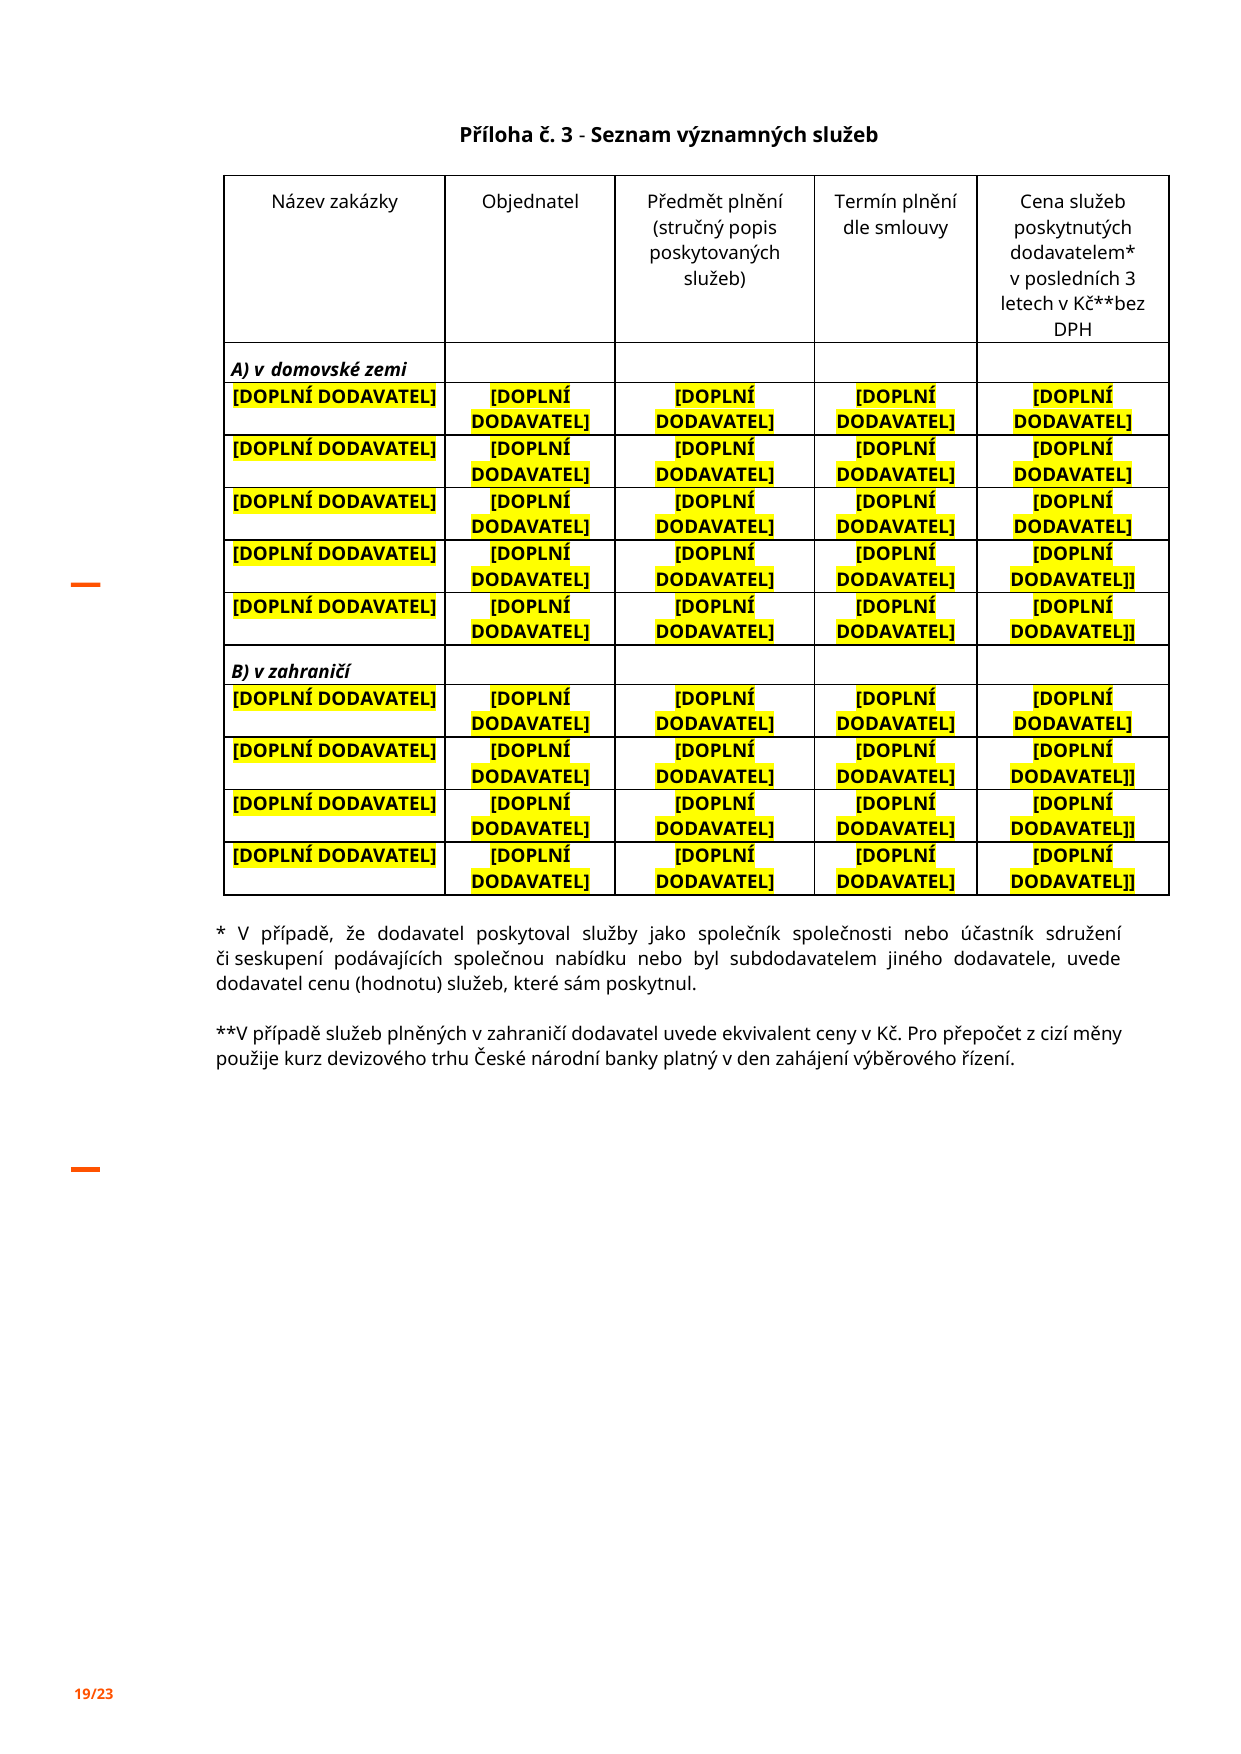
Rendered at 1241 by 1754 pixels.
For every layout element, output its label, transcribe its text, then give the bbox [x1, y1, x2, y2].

table_cell [DOPLNÍ DODAVATEL]] [1113, 541, 1168, 592]
table_cell [DOPLNÍ DODAVATEL] [616, 436, 675, 487]
table_cell [DOPLNÍ DODAVATEL] [616, 843, 675, 894]
table_cell [DOPLNÍ DODAVATEL] [815, 593, 856, 644]
table_cell [DOPLNÍ DODAVATEL] [616, 738, 675, 789]
table_cell [DOPLNÍ DODAVATEL] [616, 685, 675, 736]
table_cell [DOPLNÍ DODAVATEL] [570, 790, 614, 841]
table_cell A) v domovské zemi [225, 343, 444, 381]
table_cell [DOPLNÍ DODAVATEL] [225, 685, 444, 736]
table_cell [815, 343, 976, 381]
table_cell [DOPLNÍ DODAVATEL] [225, 593, 444, 644]
table_cell [DOPLNÍ DODAVATEL] [225, 436, 444, 487]
table_cell [DOPLNÍ DODAVATEL] [936, 436, 976, 487]
table_cell [DOPLNÍ DODAVATEL] [815, 488, 856, 539]
table_cell [DOPLNÍ DODAVATEL] [446, 541, 490, 592]
table_cell [DOPLNÍ DODAVATEL] [978, 436, 1033, 487]
table_cell [DOPLNÍ DODAVATEL]] [978, 593, 1033, 644]
table_cell [DOPLNÍ DODAVATEL] [616, 790, 675, 841]
table_cell [DOPLNÍ DODAVATEL] [815, 685, 856, 736]
table_cell [DOPLNÍ DODAVATEL] [570, 436, 614, 487]
table_cell [DOPLNÍ DODAVATEL]] [1113, 738, 1168, 789]
table_cell [DOPLNÍ DODAVATEL] [570, 738, 614, 789]
table_cell [DOPLNÍ DODAVATEL] [815, 436, 856, 487]
table_cell [DOPLNÍ DODAVATEL] [225, 541, 444, 592]
table_cell [446, 343, 614, 381]
text * V případě, že dodavatel poskytoval služby jako společník společnosti nebo účastník sdružení či seskupení podávajících společnou nabídku nebo byl subdodavatelem jiného dodavatele, uvede dodavatel cenu (hodnotu) služeb, které sám poskytnul. [216, 920, 1122, 995]
text Příloha č. 3 - Seznam významných služeb [216, 121, 1122, 149]
table_cell [DOPLNÍ DODAVATEL] [446, 593, 490, 644]
table_header Cena služeb poskytnutých dodavatelem* v posledních 3 letech v Kč**bez DPH [978, 176, 1168, 342]
table_cell [DOPLNÍ DODAVATEL] [446, 488, 490, 539]
table_cell [DOPLNÍ DODAVATEL] [570, 541, 614, 592]
table_cell [DOPLNÍ DODAVATEL] [446, 436, 490, 487]
table_cell [446, 646, 614, 683]
table_cell [DOPLNÍ DODAVATEL]] [978, 843, 1033, 894]
table_cell [DOPLNÍ DODAVATEL] [446, 738, 490, 789]
table_cell [616, 343, 814, 381]
table_cell [DOPLNÍ DODAVATEL] [755, 436, 814, 487]
table_cell [DOPLNÍ DODAVATEL] [755, 488, 814, 539]
table_cell [DOPLNÍ DODAVATEL] [225, 383, 444, 434]
table_cell [DOPLNÍ DODAVATEL] [936, 541, 976, 592]
table_cell [DOPLNÍ DODAVATEL] [616, 593, 675, 644]
table_cell [DOPLNÍ DODAVATEL] [1113, 685, 1168, 736]
table_cell [DOPLNÍ DODAVATEL] [815, 843, 856, 894]
table_cell [DOPLNÍ DODAVATEL]] [978, 738, 1033, 789]
table_cell [DOPLNÍ DODAVATEL]] [978, 541, 1033, 592]
table_header Objednatel [446, 176, 614, 342]
table_cell [DOPLNÍ DODAVATEL] [755, 738, 814, 789]
table_cell [DOPLNÍ DODAVATEL] [1113, 436, 1168, 487]
table_cell [DOPLNÍ DODAVATEL] [815, 790, 856, 841]
table_cell [DOPLNÍ DODAVATEL] [446, 685, 490, 736]
table_cell [DOPLNÍ DODAVATEL] [755, 541, 814, 592]
table_cell [DOPLNÍ DODAVATEL] [616, 383, 814, 434]
table_cell [DOPLNÍ DODAVATEL] [755, 790, 814, 841]
table_cell [DOPLNÍ DODAVATEL] [936, 843, 976, 894]
table_cell [DOPLNÍ DODAVATEL] [570, 685, 614, 736]
table_cell [DOPLNÍ DODAVATEL] [570, 488, 614, 539]
table_cell [DOPLNÍ DODAVATEL] [936, 593, 976, 644]
table_cell [DOPLNÍ DODAVATEL] [446, 790, 490, 841]
table_cell [DOPLNÍ DODAVATEL] [755, 843, 814, 894]
table_cell [DOPLNÍ DODAVATEL] [225, 790, 444, 841]
table_cell [DOPLNÍ DODAVATEL]] [1113, 790, 1168, 841]
table_cell [DOPLNÍ DODAVATEL]] [1113, 843, 1168, 894]
table_cell [DOPLNÍ DODAVATEL] [936, 488, 976, 539]
table_cell [DOPLNÍ DODAVATEL] [616, 488, 675, 539]
table_cell [DOPLNÍ DODAVATEL]] [1113, 593, 1168, 644]
table_cell [DOPLNÍ DODAVATEL] [570, 593, 614, 644]
table_cell [DOPLNÍ DODAVATEL] [570, 843, 614, 894]
table_cell [DOPLNÍ DODAVATEL] [815, 383, 976, 434]
table_cell [DOPLNÍ DODAVATEL] [936, 790, 976, 841]
table_cell [616, 646, 814, 683]
table_cell [978, 343, 1168, 381]
text **V případě služeb plněných v zahraničí dodavatel uvede ekvivalent ceny v Kč. Pro přepočet z cizí měny použije kurz devizového trhu České národní banky platný v den zahájení výběrového řízení. [216, 1020, 1122, 1070]
table_cell [DOPLNÍ DODAVATEL] [815, 541, 856, 592]
table_cell [DOPLNÍ DODAVATEL] [936, 685, 976, 736]
table_cell [DOPLNÍ DODAVATEL] [225, 843, 444, 894]
table_cell [DOPLNÍ DODAVATEL] [978, 685, 1033, 736]
table_cell [815, 646, 976, 683]
table_cell [DOPLNÍ DODAVATEL] [978, 383, 1168, 434]
table_cell [DOPLNÍ DODAVATEL] [755, 593, 814, 644]
table_cell [DOPLNÍ DODAVATEL] [446, 843, 490, 894]
table_cell [DOPLNÍ DODAVATEL]] [978, 790, 1033, 841]
table_header Předmět plnění (stručný popis poskytovaných služeb) [616, 176, 814, 342]
table_header Termín plnění dle smlouvy [815, 176, 976, 342]
table_cell [DOPLNÍ DODAVATEL] [225, 738, 444, 789]
table_header Název zakázky [225, 176, 444, 342]
table_cell [DOPLNÍ DODAVATEL] [755, 685, 814, 736]
table_cell [DOPLNÍ DODAVATEL] [936, 738, 976, 789]
table_cell [DOPLNÍ DODAVATEL] [815, 738, 856, 789]
table_cell B) v zahraničí [225, 646, 444, 683]
table_cell [DOPLNÍ DODAVATEL] [225, 488, 444, 539]
table_cell [DOPLNÍ DODAVATEL] [978, 488, 1033, 539]
table_cell [DOPLNÍ DODAVATEL] [1113, 488, 1168, 539]
table_cell [978, 646, 1168, 683]
table_cell [DOPLNÍ DODAVATEL] [446, 383, 614, 434]
table_cell [DOPLNÍ DODAVATEL] [616, 541, 675, 592]
